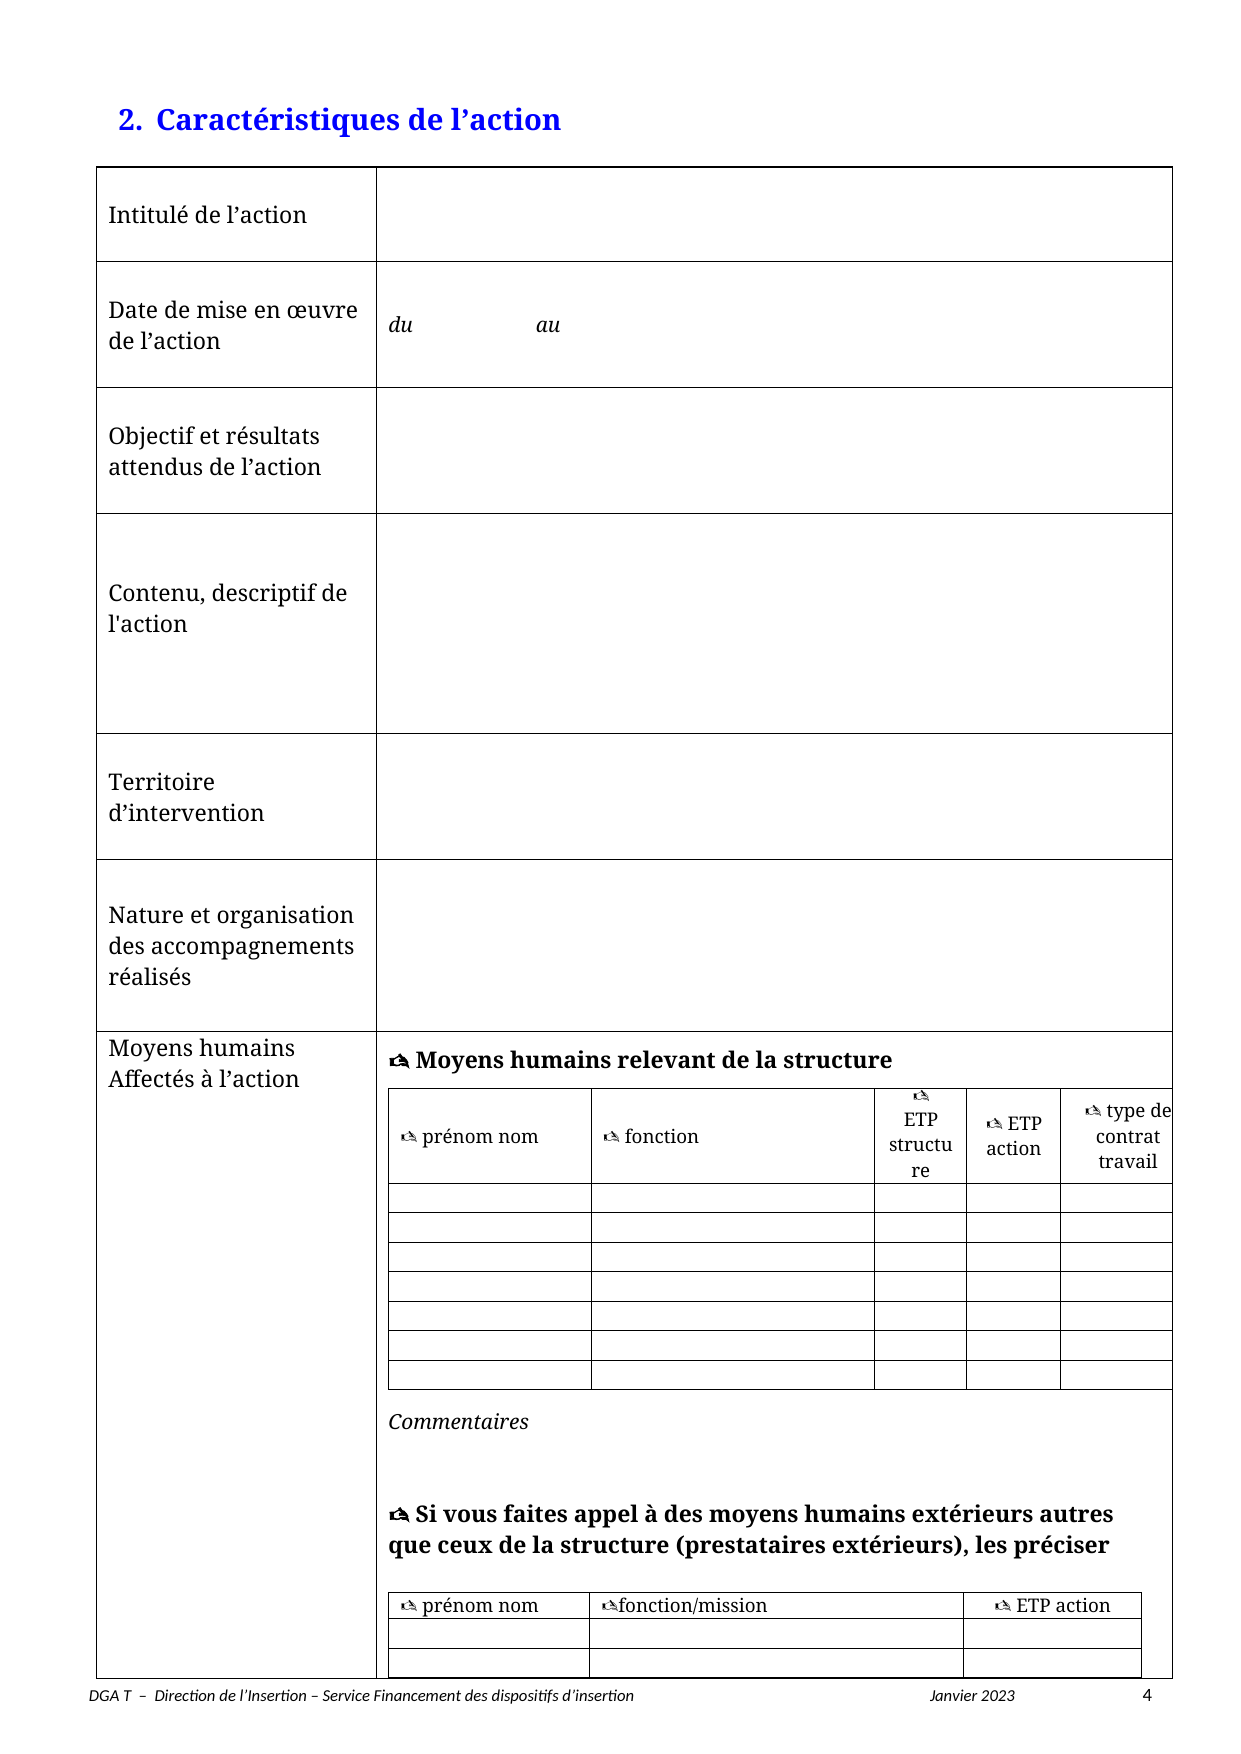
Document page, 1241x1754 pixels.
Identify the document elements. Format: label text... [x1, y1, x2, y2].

table_cell Objectif et résultats attendus de l’action [97, 388, 376, 513]
table_cell du au [377, 262, 1172, 387]
table_cell [377, 514, 1172, 733]
table_cell Territoire d’intervention [97, 734, 376, 859]
table_cell [377, 860, 1172, 1031]
table_cell Contenu, descriptif de l'action [97, 514, 376, 733]
table_header [377, 168, 1172, 261]
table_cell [97, 1032, 376, 1678]
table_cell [377, 1032, 1172, 1678]
list Caractéristiques de l’action [118, 99, 1181, 138]
table_cell [377, 388, 1172, 513]
table_header Intitulé de l’action [97, 168, 376, 261]
table_cell Date de mise en œuvre de l’action [97, 262, 376, 387]
table_cell [377, 734, 1172, 859]
table_cell Nature et organisation des accompagnements réalisés [97, 860, 376, 1031]
